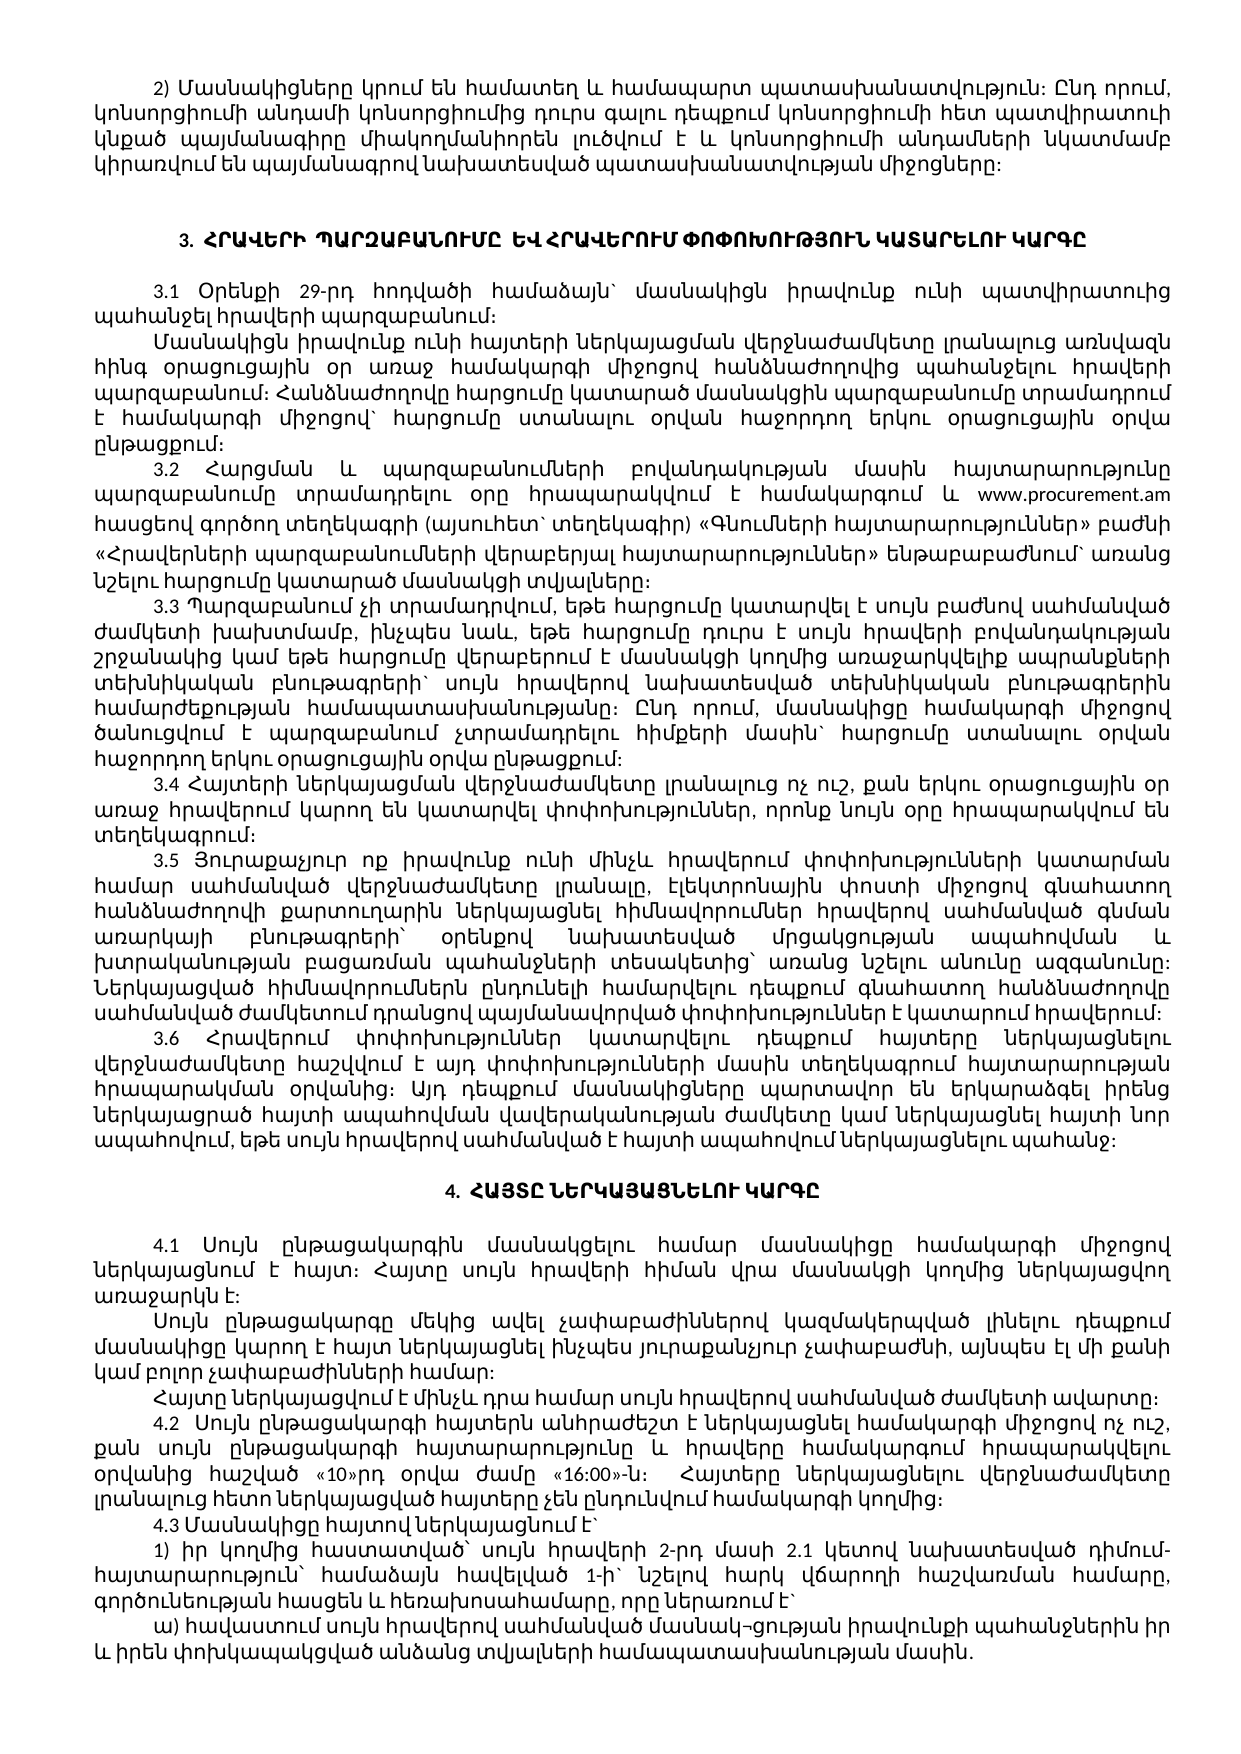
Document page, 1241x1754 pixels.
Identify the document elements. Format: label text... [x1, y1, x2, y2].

text 4.2 Սույն ընթացակարգի հայտերն անհրաժեշտ է ներկայացնել համակարգի միջոցով ոչ ուշ, քան սույն ընթացակարգի հայտարարությունը և հրավերը համակարգում հրապարակվելու օրվանից հաշված «10»րդ օրվա ժամը «16:00»-ն։ Հայտերը ներկայացնելու վերջնաժամկետը լրանալուց հետո ներկայացված հայտերը չեն ընդունվում համակարգի կողմից։ [94, 1410, 1171, 1512]
text 3.2 Հարցման և պարզաբանումների բովանդակության մասին հայտարարությունը պարզաբանումը տրամադրելու օրը հրապարակվում է համակարգում և www.procurement.am հասցեով գործող տեղեկագրի (այսուհետ` տեղեկագիր) «Գնումների հայտարարություններ» բաժնի «Հրավերների պարզաբանումների վերաբերյալ հայտարարություններ» ենթաբաբաժնում` առանց նշելու հարցումը կատարած մասնակցի տվյալները։ [94, 456, 1171, 593]
text 3.5 Յուրաքաչյուր ոք իրավունք ունի մինչև հրավերում փոփոխությունների կատարման համար սահմանված վերջնաժամկետը լրանալը, էլեկտրոնային փոստի միջոցով գնահատող հանձնաժողովի քարտուղարին ներկայացնել հիմնավորումներ հրավերով սահմանված գնման առարկայի բնութագրերի՝ օրենքով նախատեսված մրցակցության ապահովման և խտրականության բացառման պահանջների տեսակետից՝ առանց նշելու անունը ազգանունը: Ներկայացված հիմնավորումներն ընդունելի համարվելու դեպքում գնահատող հանձնաժողովը սահմանված ժամկետում դրանցով պայմանավորված փոփոխություններ է կատարում հրավերում: [94, 848, 1171, 1026]
text 3.6 Հրավերում փոփոխություններ կատարվելու դեպքում հայտերը ներկայացնելու վերջնաժամկետը հաշվվում է այդ փոփոխությունների մասին տեղեկագրում հայտարարության հրապարակման օրվանից։ Այդ դեպքում մասնակիցները պարտավոր են երկարաձգել իրենց ներկայացրած հայտի ապահովման վավերականության ժամկետը կամ ներկայացնել հայտի նոր ապահովում, եթե սույն հրավերով սահմանված է հայտի ապահովում ներկայացնելու պահանջ: [94, 1026, 1171, 1153]
text Սույն ընթացակարգը մեկից ավել չափաբաժիններով կազմակերպված լինելու դեպքում մասնակիցը կարող է հայտ ներկայացնել ինչպես յուրաքանչյուր չափաբաժնի, այնպես էլ մի քանի կամ բոլոր չափաբաժինների համար: [94, 1308, 1171, 1385]
text 1) իր կողմից հաստատված՝ սույն հրավերի 2-րդ մասի 2.1 կետով նախատեսված դիմում-հայտարարություն՝ համաձայն հավելված 1-ի` նշելով հարկ վճարողի հաշվառման համարը, գործունեության հասցեն և հեռախոսահամարը, որը ներառում է` [94, 1537, 1171, 1613]
text ա) հավաստում սույն հրավերով սահմանված մասնակ¬ցության իրավունքի պահանջներին իր և իրեն փոխկապակցված անձանց տվյալների համապատասխանության մասին. [94, 1613, 1171, 1664]
text 3. ՀՐԱՎԵՐԻ ՊԱՐԶԱԲԱՆՈՒՄԸ ԵՎ ՀՐԱՎԵՐՈՒՄ ՓՈՓՈԽՈՒԹՅՈՒՆ ԿԱՏԱՐԵԼՈՒ ԿԱՐԳԸ [94, 227, 1171, 253]
text Մասնակիցն իրավունք ունի հայտերի ներկայացման վերջնաժամկետը լրանալուց առնվազն հինգ օրացուցային օր առաջ համակարգի միջոցով հանձնաժողովից պահանջելու հրավերի պարզաբանում։ Հանձնաժողովը հարցումը կատարած մասնակցին պարզաբանումը տրամադրում է համակարգի միջոցով` հարցումը ստանալու օրվան հաջորդող երկու օրացուցային օրվա ընթացքում։ [94, 329, 1171, 456]
text 4.3 Մասնակիցը հայտով ներկայացնում է` [94, 1512, 1171, 1537]
text 3.3 Պարզաբանում չի տրամադրվում, եթե հարցումը կատարվել է սույն բաժնով սահմանված ժամկետի խախտմամբ, ինչպես նաև, եթե հարցումը դուրս է սույն հրավերի բովանդակության շրջանակից կամ եթե հարցումը վերաբերում է մասնակցի կողմից առաջարկվելիք ապրանքների տեխնիկական բնութագրերի` սույն հրավերով նախատեսված տեխնիկական բնութագրերին համարժեքության համապատասխանությանը։ Ընդ որում, մասնակիցը համակարգի միջոցով ծանուցվում է պարզաբանում չտրամադրելու հիմքերի մասին` հարցումը ստանալու օրվան հաջորդող երկու օրացուցային օրվա ընթացքում: [94, 593, 1171, 771]
text 2) Մասնակիցները կրում են համատեղ և համապարտ պատասխանատվություն: Ընդ որում, կոնսորցիումի անդամի կոնսորցիումից դուրս գալու դեպքում կոնսորցիումի հետ պատվիրատուի կնքած պայմանագիրը միակողմանիորեն լուծվում է և կոնսորցիումի անդամների նկատմամբ կիրառվում են պայմանագրով նախատեսված պատասխանատվության միջոցները: [94, 75, 1171, 177]
text 3.1 Օրենքի 29-րդ հոդվածի համաձայն` մասնակիցն իրավունք ունի պատվիրատուից պահանջել հրավերի պարզաբանում։ [94, 278, 1171, 329]
text 3.4 Հայտերի ներկայացման վերջնաժամկետը լրանալուց ոչ ուշ, քան երկու օրացուցային օր առաջ հրավերում կարող են կատարվել փոփոխություններ, որոնք նույն օրը հրապարակվում են տեղեկագրում։ [94, 771, 1171, 848]
text 4.1 Սույն ընթացակարգին մասնակցելու համար մասնակիցը համակարգի միջոցով ներկայացնում է հայտ։ Հայտը սույն հրավերի հիման վրա մասնակցի կողմից ներկայացվող առաջարկն է: [94, 1232, 1171, 1308]
text 4. ՀԱՅՏԸ ՆԵՐԿԱՅԱՑՆԵԼՈՒ ԿԱՐԳԸ [94, 1178, 1171, 1203]
text Հայտը ներկայացվում է մինչև դրա համար սույն հրավերով սահմանված ժամկետի ավարտը։ [94, 1385, 1171, 1410]
